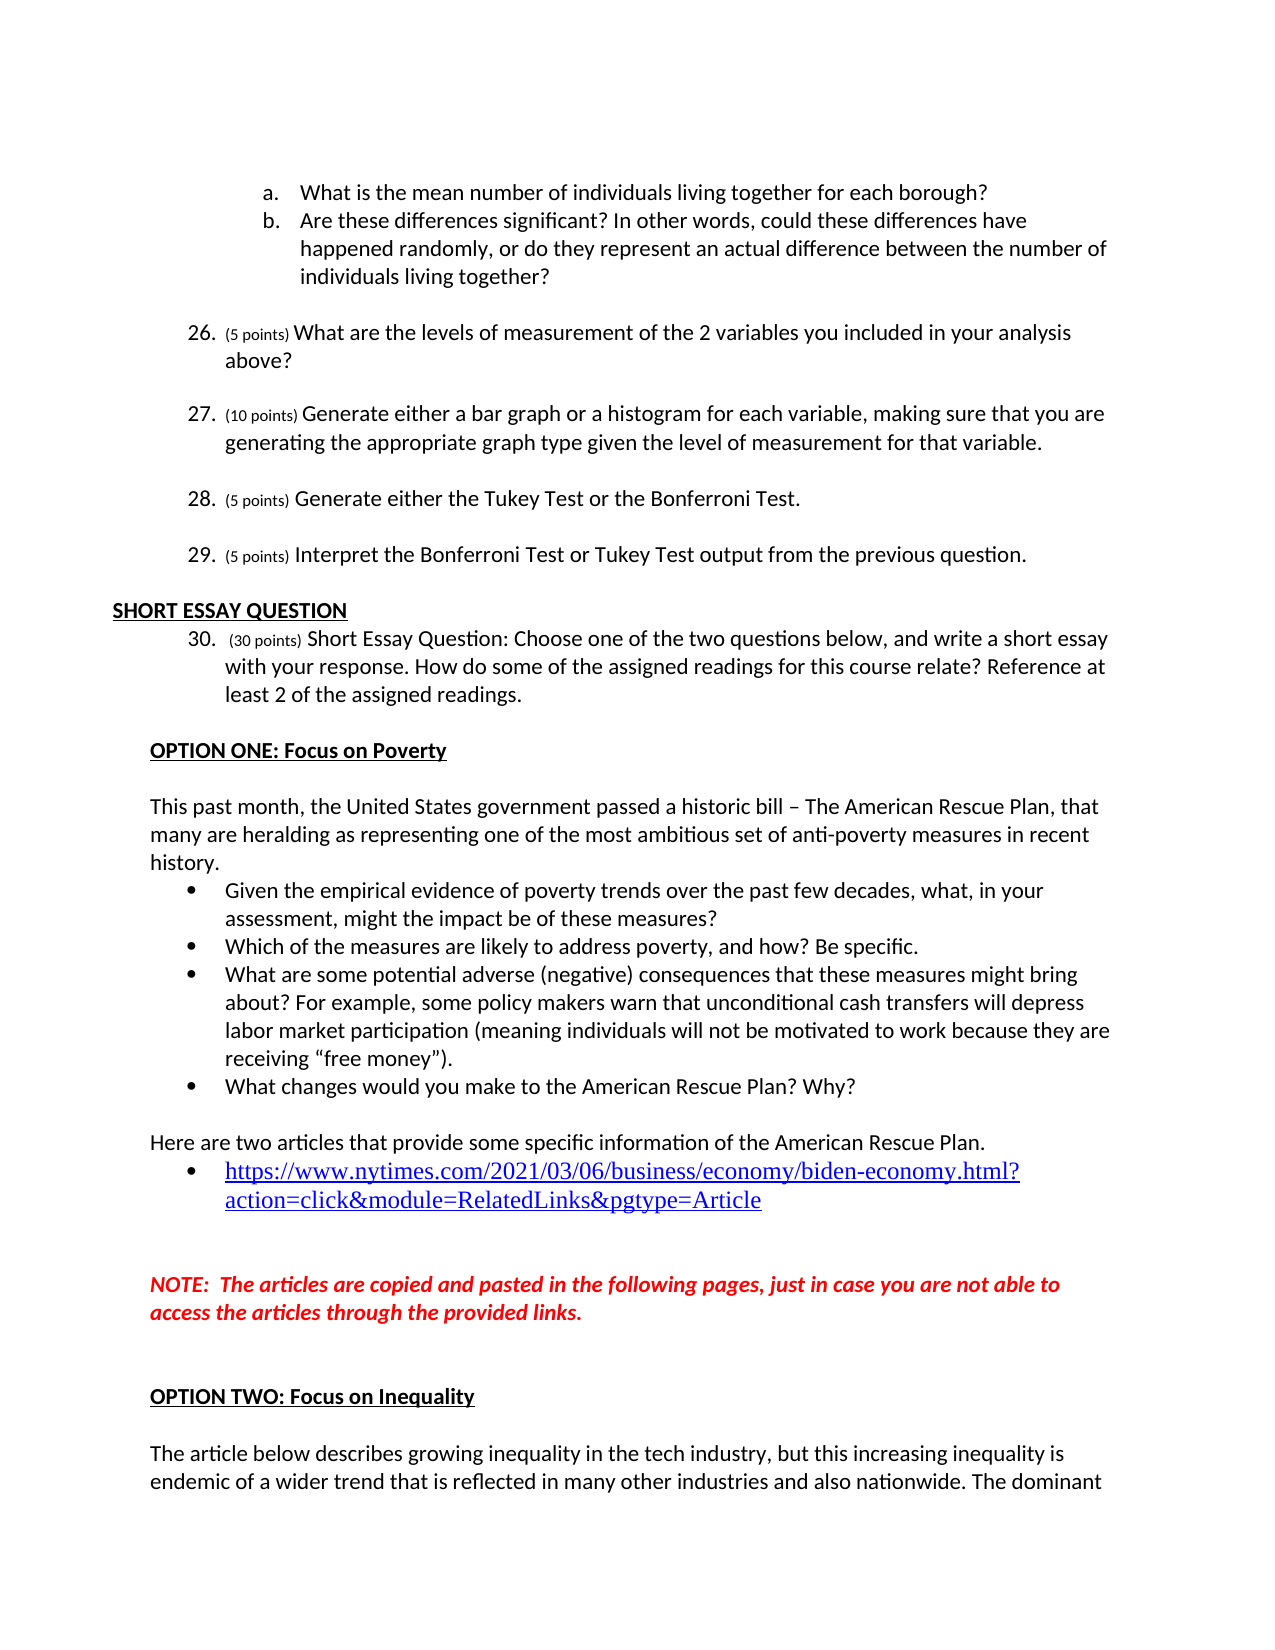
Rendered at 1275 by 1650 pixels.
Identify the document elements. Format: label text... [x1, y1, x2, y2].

text Here are two articles that provide some specific information of the American Rescue Plan. [150, 1128, 1125, 1156]
list (5 points) Generate either the Tukey Test or the Bonferroni Test. [187, 484, 1125, 512]
list What changes would you make to the American Rescue Plan? Why? [187, 1072, 1125, 1100]
text NOTE: The articles are copied and pasted in the following pages, just in case you are not able to access the articles through the provided links. [150, 1270, 1125, 1326]
text OPTION TWO: Focus on Inequality [150, 1382, 1125, 1410]
list Which of the measures are likely to address poverty, and how? Be specific. [187, 932, 1125, 960]
list https://www.nytimes.com/2021/03/06/business/economy/biden-economy.html?action=click&module=RelatedLinks&pgtype=Article [187, 1156, 1125, 1214]
list (5 points) What are the levels of measurement of the 2 variables you included in your analysis above? [187, 318, 1125, 374]
list What is the mean number of individuals living together for each borough? [262, 178, 1125, 206]
list Are these differences significant? In other words, could these differences have happened randomly, or do they represent an actual difference between the number of individuals living together? [262, 206, 1125, 290]
text This past month, the United States government passed a historic bill – The American Rescue Plan, that many are heralding as representing one of the most ambitious set of anti-poverty measures in recent history. [150, 792, 1125, 876]
list What are some potential adverse (negative) consequences that these measures might bring about? For example, some policy makers warn that unconditional cash transfers will depress labor market participation (meaning individuals will not be motivated to work because they are receiving “free money”). [187, 960, 1125, 1072]
list (5 points) Interpret the Bonferroni Test or Tukey Test output from the previous question. [187, 540, 1125, 568]
text SHORT ESSAY QUESTION [112, 596, 1125, 624]
list Given the empirical evidence of poverty trends over the past few decades, what, in your assessment, might the impact be of these measures? [187, 876, 1125, 932]
list (10 points) Generate either a bar graph or a histogram for each variable, making sure that you are generating the appropriate graph type given the level of measurement for that variable. [187, 399, 1125, 456]
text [150, 1439, 1125, 1495]
text OPTION ONE: Focus on Poverty [150, 736, 1125, 764]
list (30 points) Short Essay Question: Choose one of the two questions below, and write a short essay with your response. How do some of the assigned readings for this course relate? Reference at least 2 of the assigned readings. [187, 624, 1125, 708]
